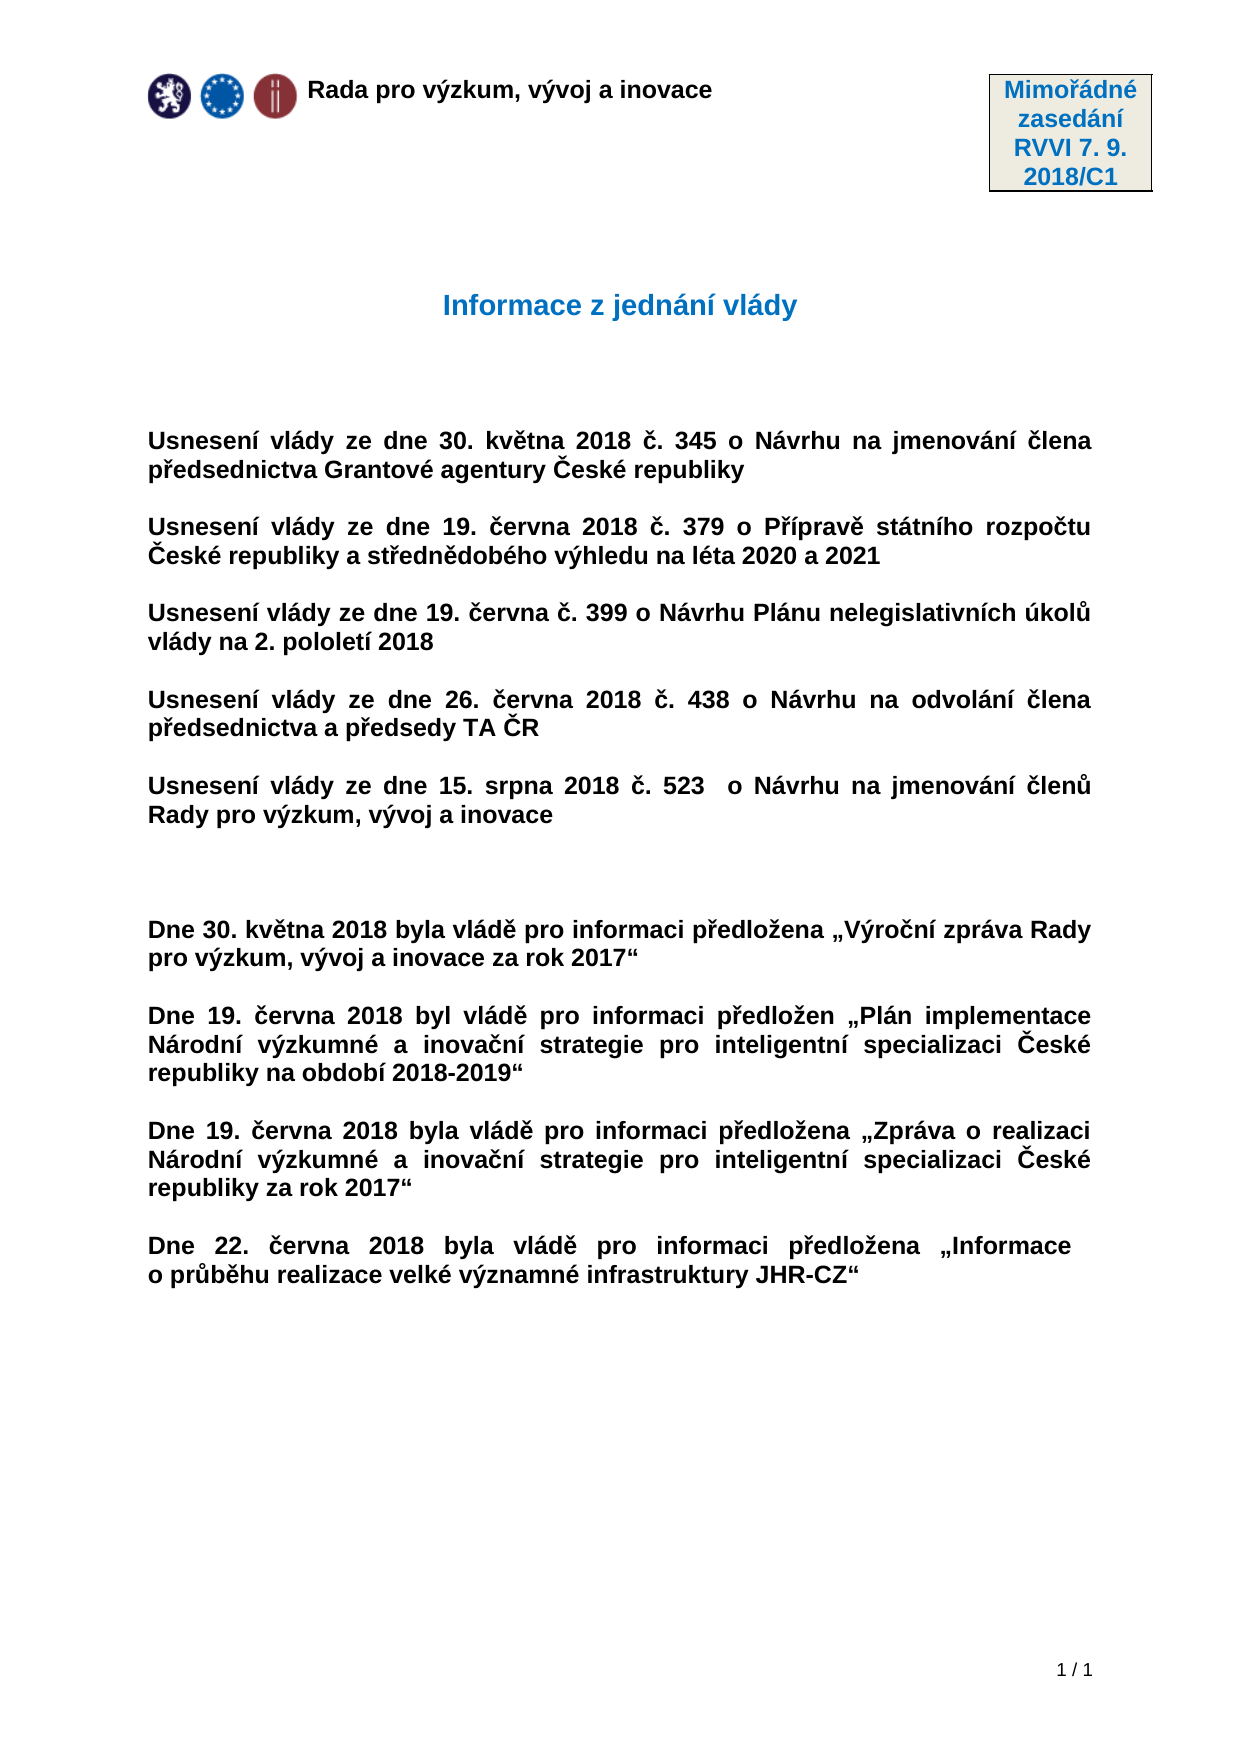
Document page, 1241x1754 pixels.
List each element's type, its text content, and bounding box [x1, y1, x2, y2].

text Usnesení vlády ze dne 15. srpna 2018 č. 523 o Návrhu na jmenování členů Rady pro výzkum, vývoj a inovace [148, 771, 1093, 828]
text Usnesení vlády ze dne 19. června 2018 č. 379 o Přípravě státního rozpočtu České republiky a střednědobého výhledu na léta 2020 a 2021 [148, 512, 1093, 569]
text Dne 19. června 2018 byl vládě pro informaci předložen „Plán implementace Národní výzkumné a inovační strategie pro inteligentní specializaci České republiky na období 2018-2019“ [148, 1001, 1093, 1087]
text Informace z jednání vlády [148, 288, 1093, 321]
text Usnesení vlády ze dne 30. května 2018 č. 345 o Návrhu na jmenování člena předsednictva Grantové agentury České republiky [148, 426, 1093, 483]
text Dne 19. června 2018 byla vládě pro informaci předložena „Zpráva o realizaci Národní výzkumné a inovační strategie pro inteligentní specializaci České republiky za rok 2017“ [148, 1116, 1093, 1202]
text Usnesení vlády ze dne 19. června č. 399 o Návrhu Plánu nelegislativních úkolů vlády na 2. pololetí 2018 [148, 598, 1093, 656]
picture [147, 73, 298, 120]
text Dne 30. května 2018 byla vládě pro informaci předložena „Výroční zpráva Rady pro výzkum, vývoj a inovace za rok 2017“ [148, 914, 1093, 972]
text Usnesení vlády ze dne 26. června 2018 č. 438 o Návrhu na odvolání člena předsednictva a předsedy TA ČR [148, 684, 1093, 742]
text Dne 22. června 2018 byla vládě pro informaci předložena „Informace o průběhu realizace velké významné infrastruktury JHR-CZ“ [148, 1231, 1093, 1288]
